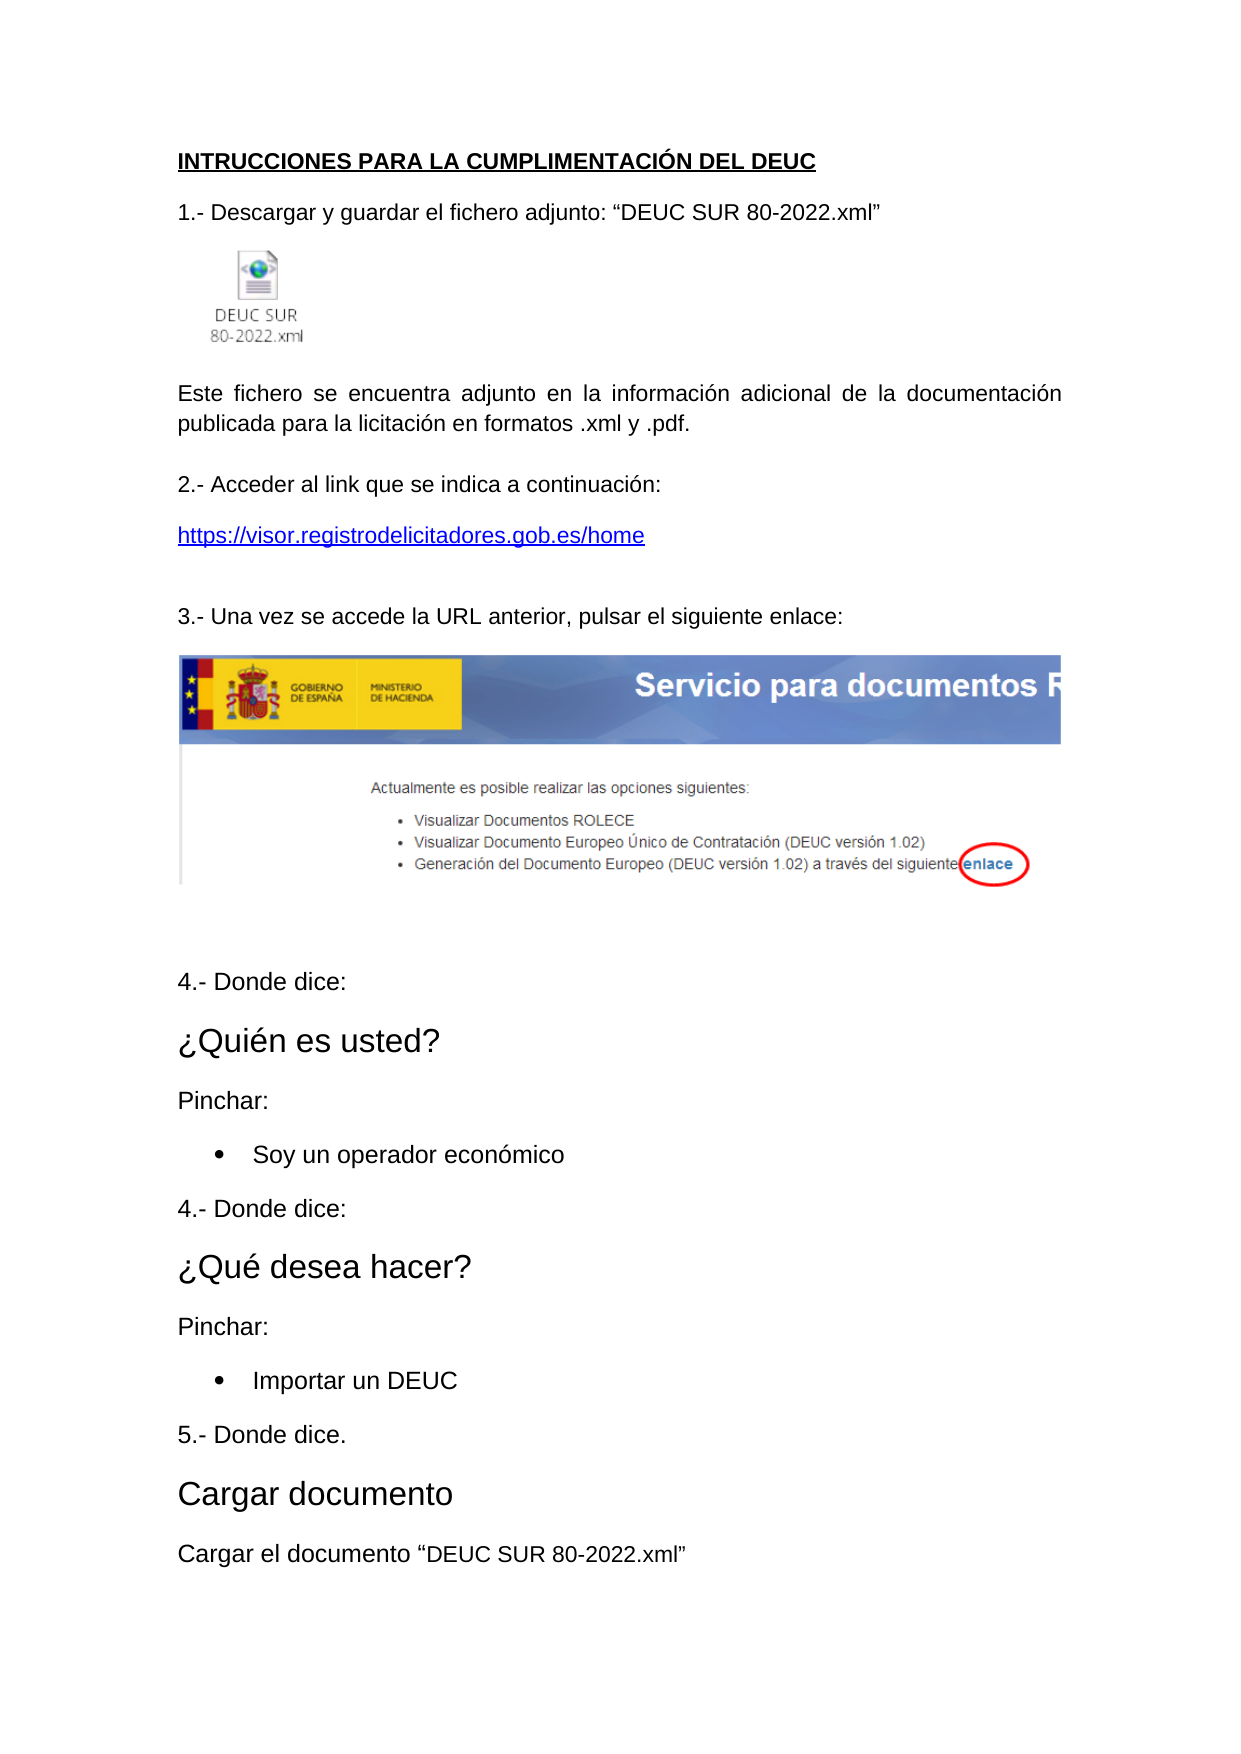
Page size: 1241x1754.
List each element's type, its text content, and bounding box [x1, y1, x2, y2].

text Pinchar: [177, 1312, 1063, 1341]
text ¿Quién es usted? [177, 1021, 1063, 1059]
text Cargar el documento “DEUC SUR 80-2022.xml” [177, 1539, 1063, 1568]
list Importar un DEUC [215, 1366, 1063, 1395]
text 1.- Descargar y guardar el fichero adjunto: “DEUC SUR 80-2022.xml” [177, 199, 1063, 225]
text 4.- Donde dice: [177, 1193, 1063, 1222]
text INTRUCCIONES PARA LA CUMPLIMENTACIÓN DEL DEUC [177, 148, 1063, 174]
text https://visor.registrodelicitadores.gob.es/home [177, 522, 1063, 548]
text 4.- Donde dice: [177, 967, 1063, 996]
text Pinchar: [177, 1086, 1063, 1114]
text Cargar documento [177, 1474, 1063, 1512]
text 3.- Una vez se accede la URL anterior, pulsar el siguiente enlace: [177, 603, 1063, 629]
text 5.- Donde dice. [177, 1420, 1063, 1449]
text ¿Qué desea hacer? [177, 1247, 1063, 1286]
text Este fichero se encuentra adjunto en la información adicional de la documentación publicada para la licitación en formatos .xml y .pdf. [177, 380, 1063, 436]
picture [177, 653, 1063, 891]
text 2.- Acceder al link que se indica a continuación: [177, 471, 1063, 497]
list Soy un operador económico [215, 1139, 1063, 1168]
